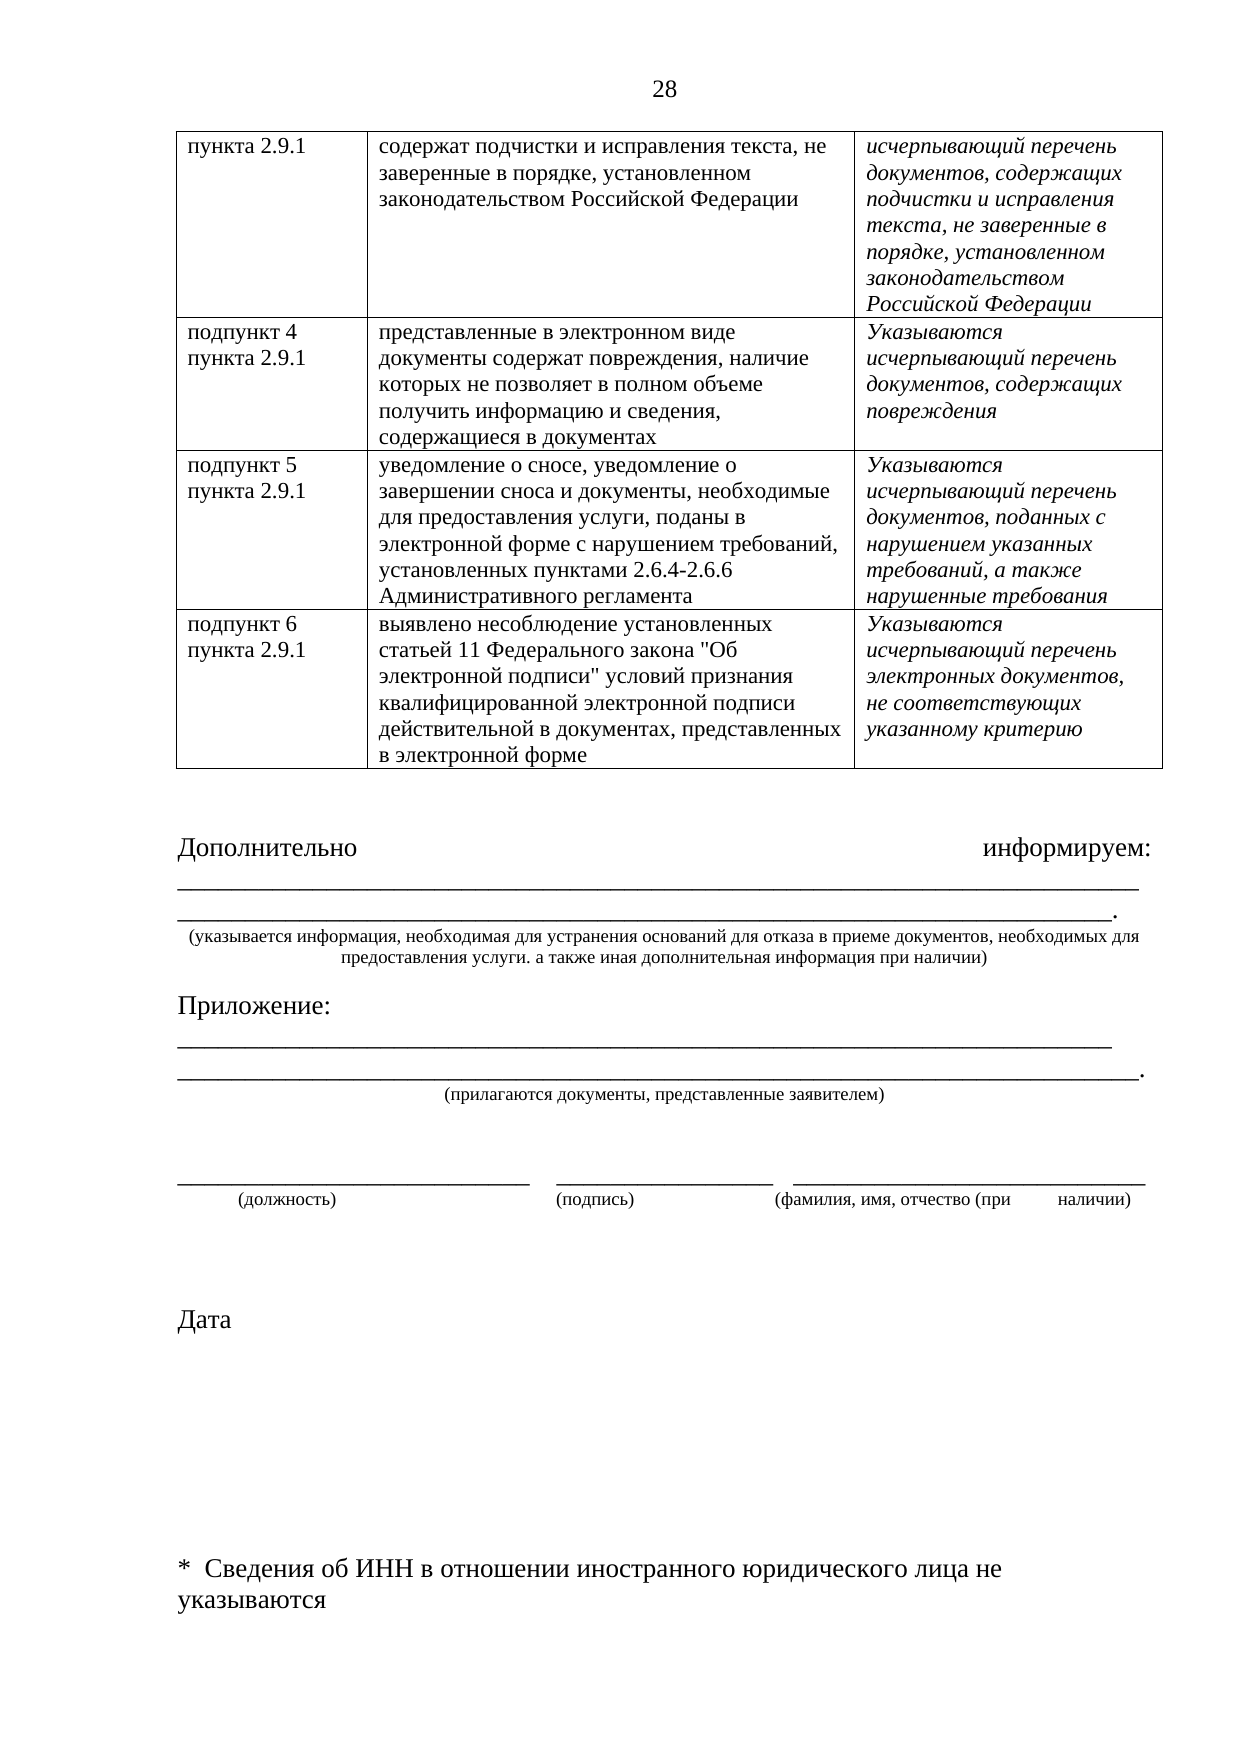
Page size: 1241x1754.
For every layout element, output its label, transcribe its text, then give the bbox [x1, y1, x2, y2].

table_cell уведомление о сносе, уведомление о завершении сноса и документы, необходимые для предоставления услуги, поданы в электронной форме с нарушением требований, установленных пунктами 2.6.4-2.6.6 Административного регламента [368, 451, 854, 609]
text (прилагаются документы, представленные заявителем) [177, 1083, 1152, 1104]
table_cell Указываются исчерпывающий перечень электронных документов, не соответствующих указанному критерию [855, 610, 1162, 768]
table_cell выявлено несоблюдение установленных статьей 11 Федерального закона "Об электронной подписи" условий признания квалифицированной электронной подписи действительной в документах, представленных в электронной форме [368, 610, 854, 768]
text __________________________ ________________ __________________________ [177, 1157, 1152, 1188]
text (должность) (подпись) (фамилия, имя, отчество (при наличии) [177, 1188, 1152, 1210]
text (указывается информация, необходимая для устранения оснований для отказа в приеме документов, необходимых для предоставления услуги. а также иная дополнительная информация при наличии) [177, 925, 1152, 968]
text Дополнительно информируем: ____________________________________________________________________________________________________________________________________________. [177, 831, 1152, 925]
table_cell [855, 132, 1162, 317]
text Приложение: _____________________________________________________________________ [177, 989, 1152, 1052]
text * Сведения об ИНН в отношении иностранного юридического лица не указываются [177, 1552, 1152, 1615]
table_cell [368, 132, 854, 317]
text Дата [177, 1303, 1152, 1334]
table_cell Указываются исчерпывающий перечень документов, поданных с нарушением указанных требований, а также нарушенные требования [855, 451, 1162, 609]
table_cell подпункт 5 пункта 2.9.1 [177, 451, 367, 609]
table_cell подпункт 4 пункта 2.9.1 [177, 318, 367, 449]
table_cell подпункт 6 пункта 2.9.1 [177, 610, 367, 768]
table_cell Указываются исчерпывающий перечень документов, содержащих повреждения [855, 318, 1162, 449]
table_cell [177, 132, 367, 317]
text _______________________________________________________________________. [177, 1052, 1152, 1083]
table_cell представленные в электронном виде документы содержат повреждения, наличие которых не позволяет в полном объеме получить информацию и сведения, содержащиеся в документах [368, 318, 854, 449]
